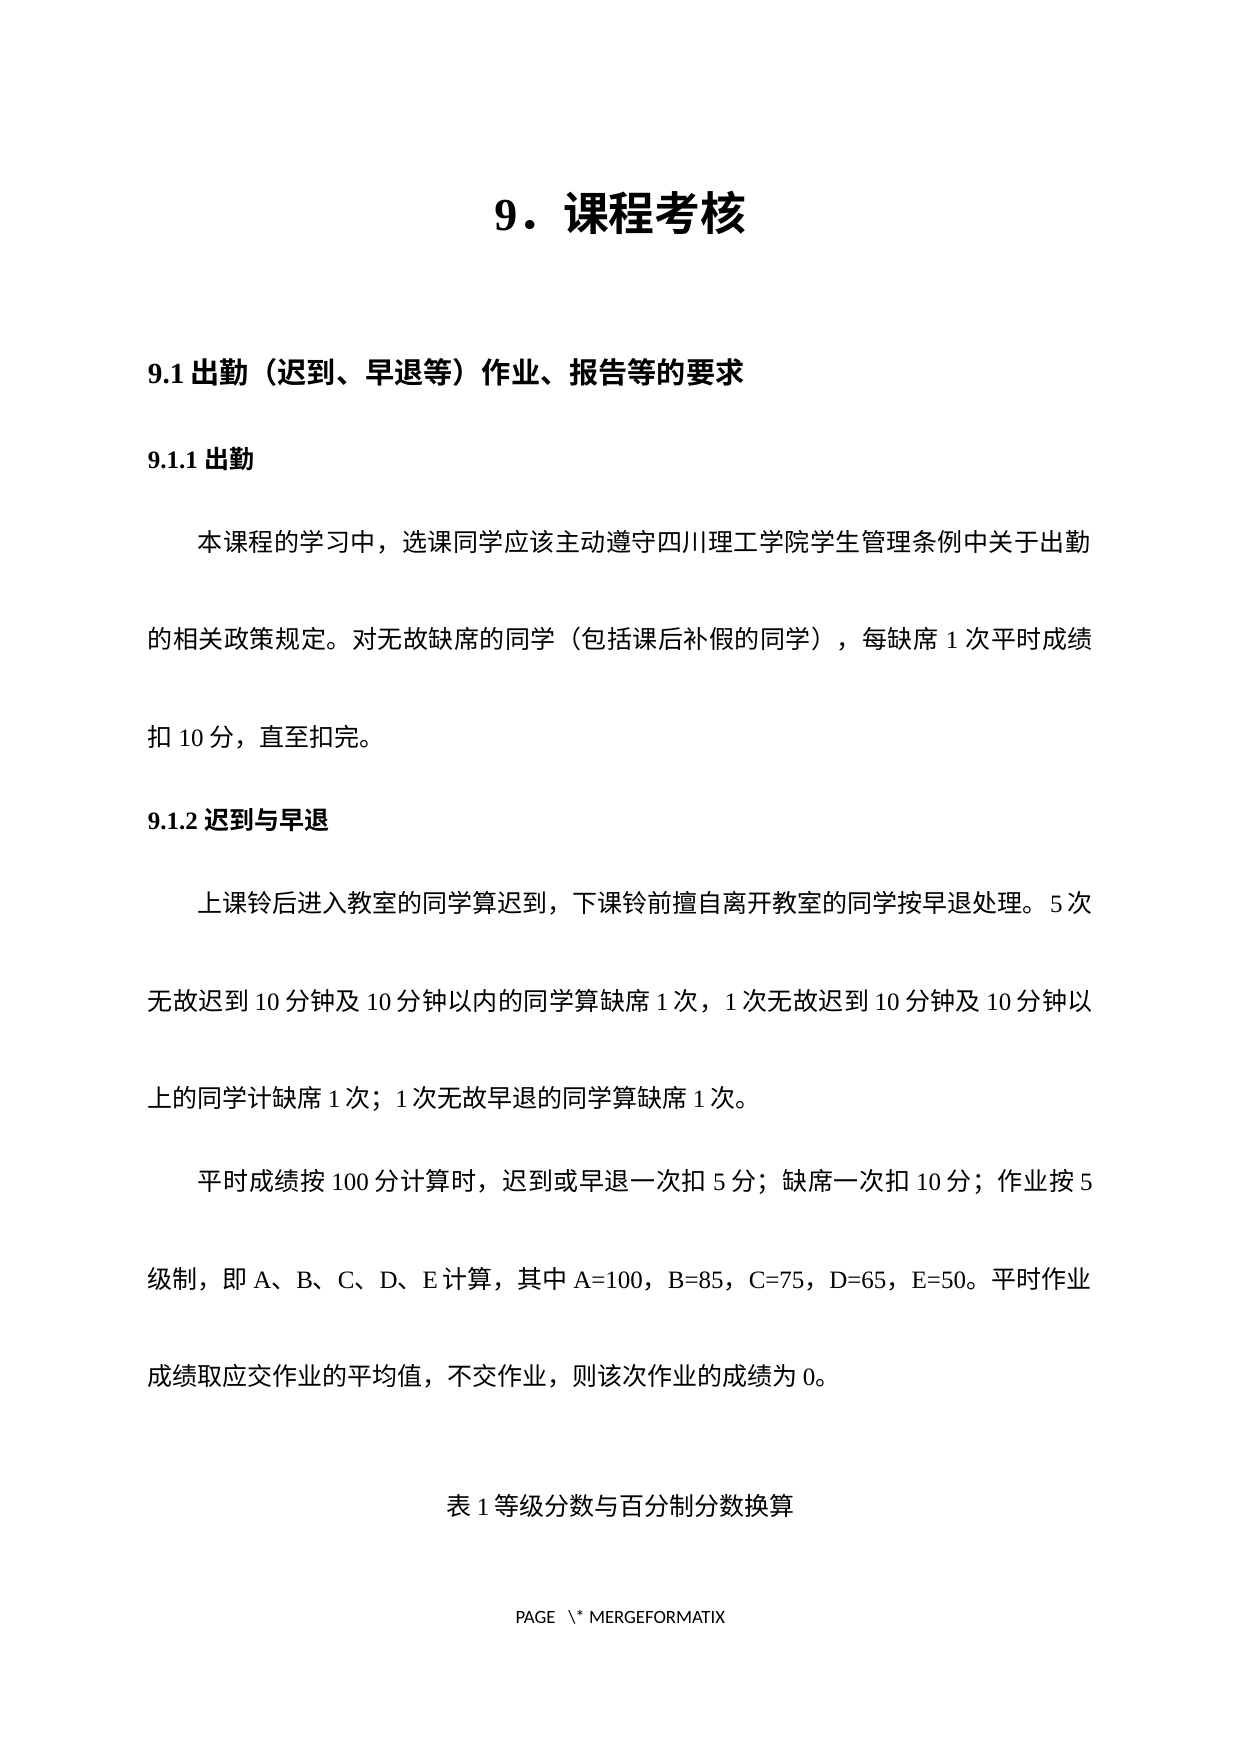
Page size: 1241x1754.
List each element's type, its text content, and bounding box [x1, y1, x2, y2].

text 本课程的学习中，选课同学应该主动遵守四川理工学院学生管理条例中关于出勤的相关政策规定。对无故缺席的同学（包括课后补假的同学），每缺席 1 次平时成绩扣 10 分，直至扣完。 [148, 508, 1092, 768]
subtitle 9．课程考核 [148, 161, 1092, 259]
text 上课铃后进入教室的同学算迟到，下课铃前擅自离开教室的同学按早退处理。5次无故迟到10分钟及10分钟以内的同学算缺席1次，1次无故迟到10分钟及10分钟以上的同学计缺席1次；1次无故早退的同学算缺席1次。 [148, 869, 1092, 1129]
subtitle 9.1.2 迟到与早退 [148, 786, 1092, 851]
subtitle 9.1.1 出勤 [148, 425, 1092, 490]
text 平时成绩按100分计算时，迟到或早退一次扣5分；缺席一次扣10分；作业按5级制，即A、B、C、D、E计算，其中A=100，B=85，C=75，D=65，E=50。平时作业成绩取应交作业的平均值，不交作业，则该次作业的成绩为0。 [148, 1147, 1092, 1407]
subtitle 9.1出勤（迟到、早退等）作业、报告等的要求 [148, 339, 1092, 404]
text 表 1等级分数与百分制分数换算 [148, 1472, 1092, 1537]
